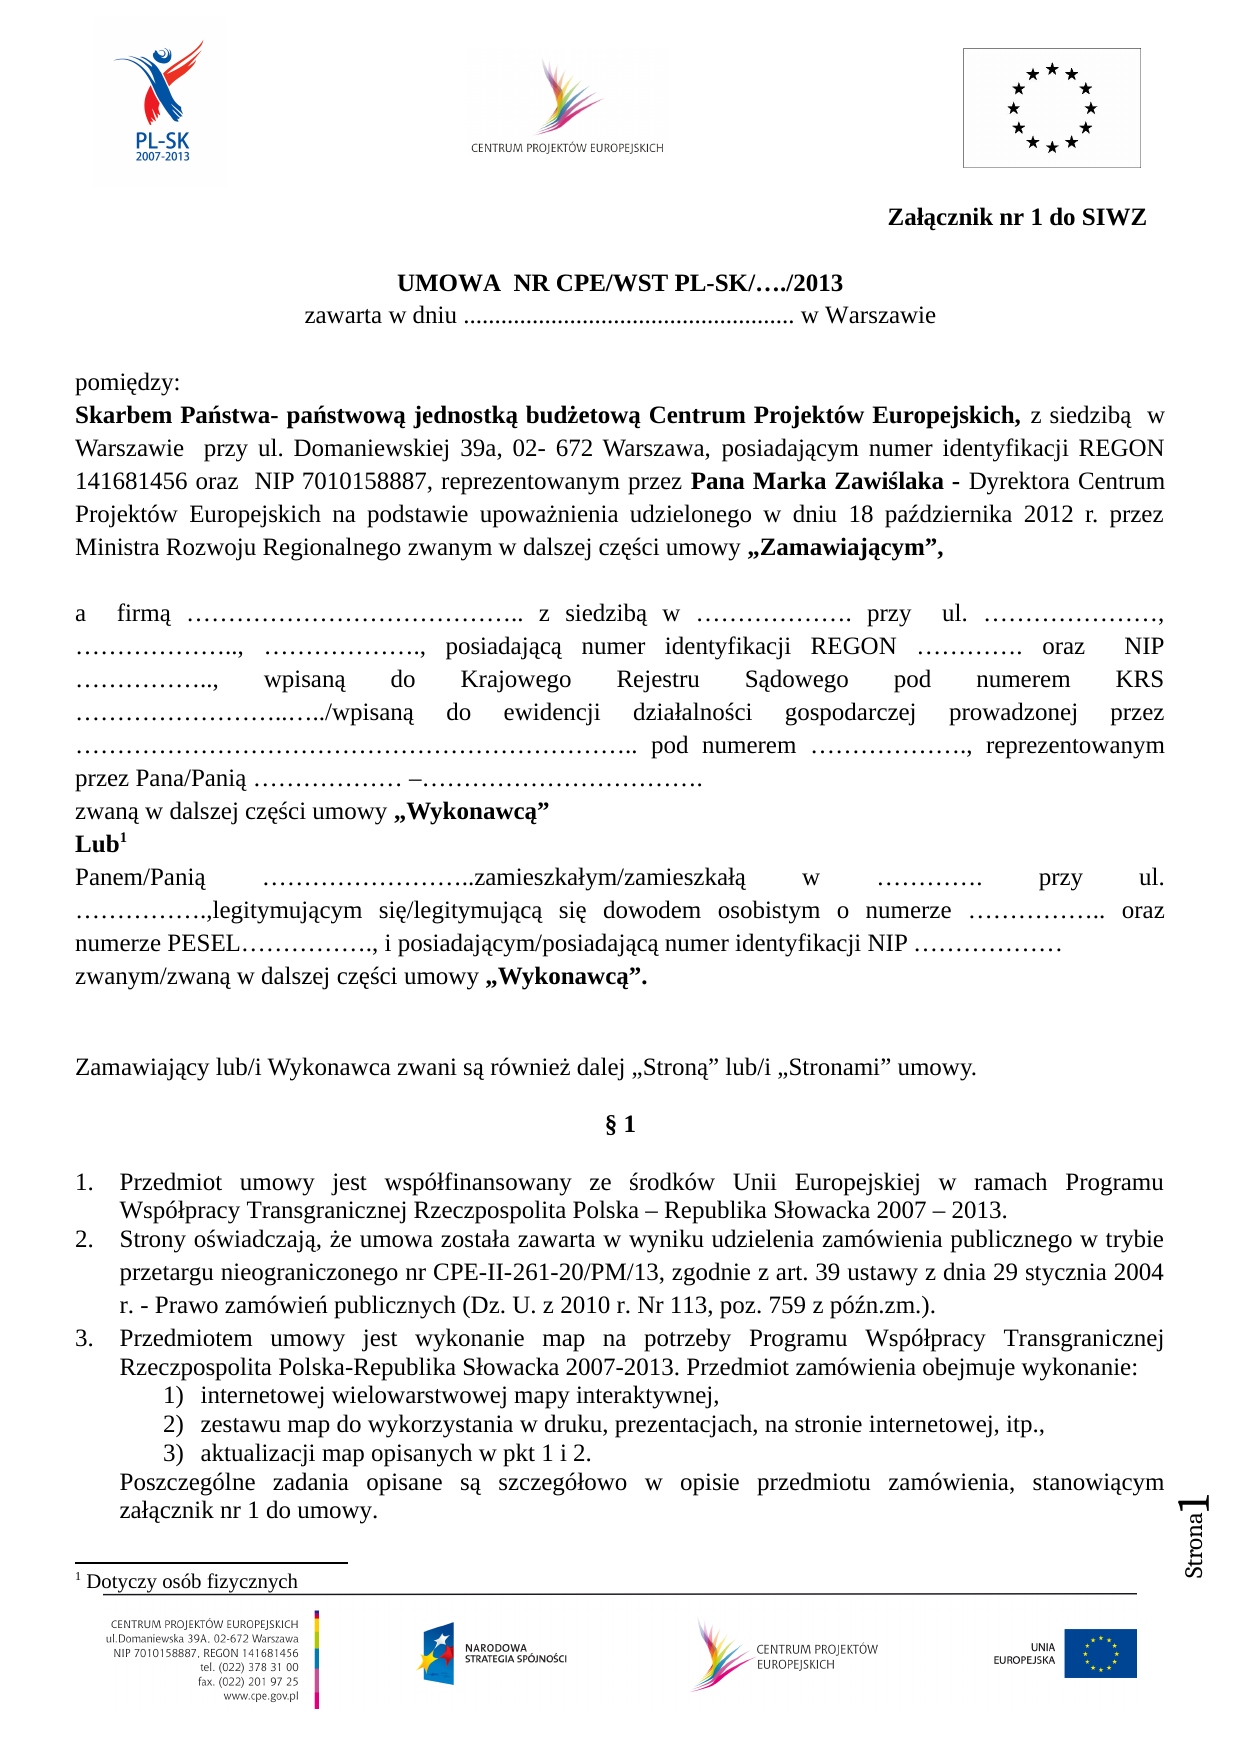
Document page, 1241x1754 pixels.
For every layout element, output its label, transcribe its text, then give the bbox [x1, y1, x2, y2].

text zwanym/zwaną w dalszej części umowy „Wykonawcą”. [75, 961, 1165, 990]
subtitle zawarta w dniu ..................................................... w Warszawie [75, 301, 1165, 329]
subtitle Załącznik nr 1 do SIWZ [813, 202, 1165, 230]
text zwaną w dalszej części umowy „Wykonawcą” [75, 796, 1165, 825]
text Panem/Panią ……………………..zamieszkałym/zamieszkałą w …………. przy ul. …………….,legitymującym się/legitymującą się dowodem osobistym o numerze …………….. oraz numerze PESEL……………., i posiadającym/posiadającą numer identyfikacji NIP ……………… [75, 862, 1165, 957]
subtitle UMOWA NR CPE/WST PL-SK/…./2013 [75, 268, 1165, 296]
list Strony oświadczają, że umowa została zawarta w wyniku udzielenia zamówienia publicznego w trybie przetargu nieograniczonego nr CPE-II-261-20/PM/13, zgodnie z art. 39 ustawy z dnia 29 stycznia 2004 r. - Prawo zamówień publicznych (Dz. U. z 2010 r. Nr 113, poz. 759 z późn.zm.). [75, 1224, 1165, 1319]
picture [103, 1593, 1137, 1709]
text § 1 [75, 1109, 1165, 1138]
text pomiędzy: [75, 367, 1165, 395]
list Przedmiotem umowy jest wykonanie map na potrzeby Programu Współpracy Transgranicznej Rzeczpospolita Polska-Republika Słowacka 2007-2013. Przedmiot zamówienia obejmuje wykonanie: [75, 1323, 1165, 1381]
text Skarbem Państwa- państwową jednostką budżetową Centrum Projektów Europejskich, z siedzibą w Warszawie przy ul. Domaniewskiej 39a, 02- 672 Warszawa, posiadającym numer identyfikacji REGON 141681456 oraz NIP 7010158887, reprezentowanym przez Pana Marka Zawiślaka - Dyrektora Centrum Projektów Europejskich na podstawie upoważnienia udzielonego w dniu 18 października 2012 r. przez Ministra Rozwoju Regionalnego zwanym w dalszej części umowy „Zamawiającym”, [75, 400, 1165, 561]
text a firmą ………………………………….. z siedzibą w ………………. przy ul. …………………, ……………….., ………………., posiadającą numer identyfikacji REGON …………. oraz NIP …………….., wpisaną do Krajowego Rejestru Sądowego pod numerem KRS ……………………..…../wpisaną do ewidencji działalności gospodarczej prowadzonej przez ………………………………………………………….. pod numerem ………………., reprezentowanym przez Pana/Panią ……………… –……………………………. [75, 598, 1165, 792]
text Lub [75, 829, 1165, 858]
list zestawu map do wykorzystania w druku, prezentacjach, na stronie internetowej, itp., [163, 1409, 1165, 1438]
list internetowej wielowarstwowej mapy interaktywnej, [163, 1381, 1165, 1409]
list aktualizacji map opisanych w pkt 1 i 2. [163, 1438, 1165, 1467]
picture [963, 48, 1141, 168]
text Zamawiający lub/i Wykonawca zwani są również dalej „Stroną” lub/i „Stronami” umowy. [75, 1052, 1165, 1080]
picture [467, 48, 669, 155]
list Poszczególne zadania opisane są szczegółowo w opisie przedmiotu zamówienia, stanowiącym załącznik nr 1 do umowy. [119, 1467, 1165, 1524]
list Przedmiot umowy jest współfinansowany ze środków Unii Europejskiej w ramach Programu Współpracy Transgranicznej Rzeczpospolita Polska – Republika Słowacka 2007 – 2013. [75, 1167, 1165, 1224]
picture [93, 17, 227, 187]
